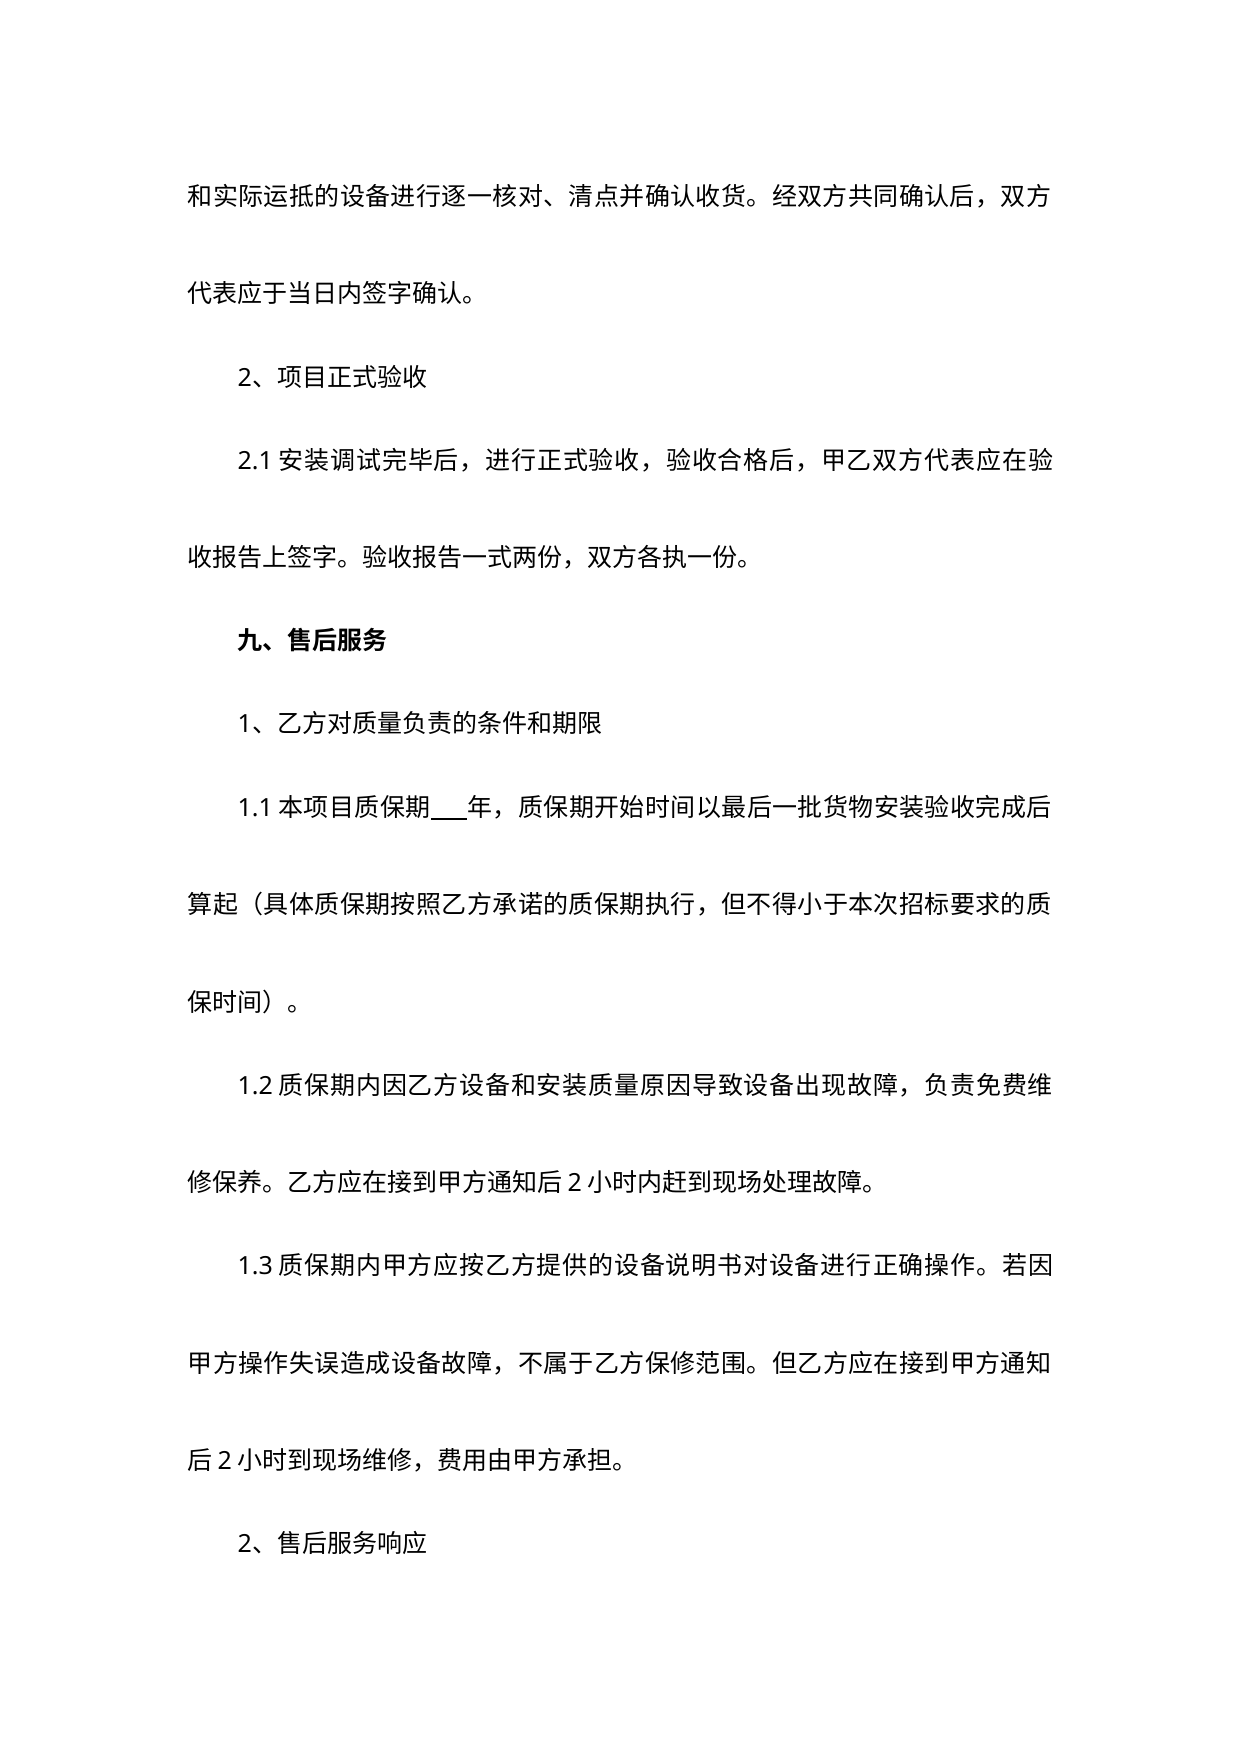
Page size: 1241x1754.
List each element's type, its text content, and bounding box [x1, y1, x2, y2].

text 2、项目正式验收 [187, 343, 1053, 408]
text 1.1本项目质保期 年，质保期开始时间以最后一批货物安装验收完成后算起（具体质保期按照乙方承诺的质保期执行，但不得小于本次招标要求的质保时间）。 [187, 773, 1053, 1033]
text 2、售后服务响应 [187, 1509, 1053, 1574]
text 1、乙方对质量负责的条件和期限 [187, 689, 1053, 754]
text 1.3质保期内甲方应按乙方提供的设备说明书对设备进行正确操作。若因甲方操作失误造成设备故障，不属于乙方保修范围。但乙方应在接到甲方通知后2小时到现场维修，费用由甲方承担。 [187, 1231, 1053, 1491]
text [187, 162, 1053, 324]
text 九、售后服务 [187, 606, 1053, 671]
text 2.1安装调试完毕后，进行正式验收，验收合格后，甲乙双方代表应在验收报告上签字。验收报告一式两份，双方各执一份。 [187, 426, 1053, 588]
text 1.2质保期内因乙方设备和安装质量原因导致设备出现故障，负责免费维修保养。乙方应在接到甲方通知后2小时内赶到现场处理故障。 [187, 1051, 1053, 1213]
